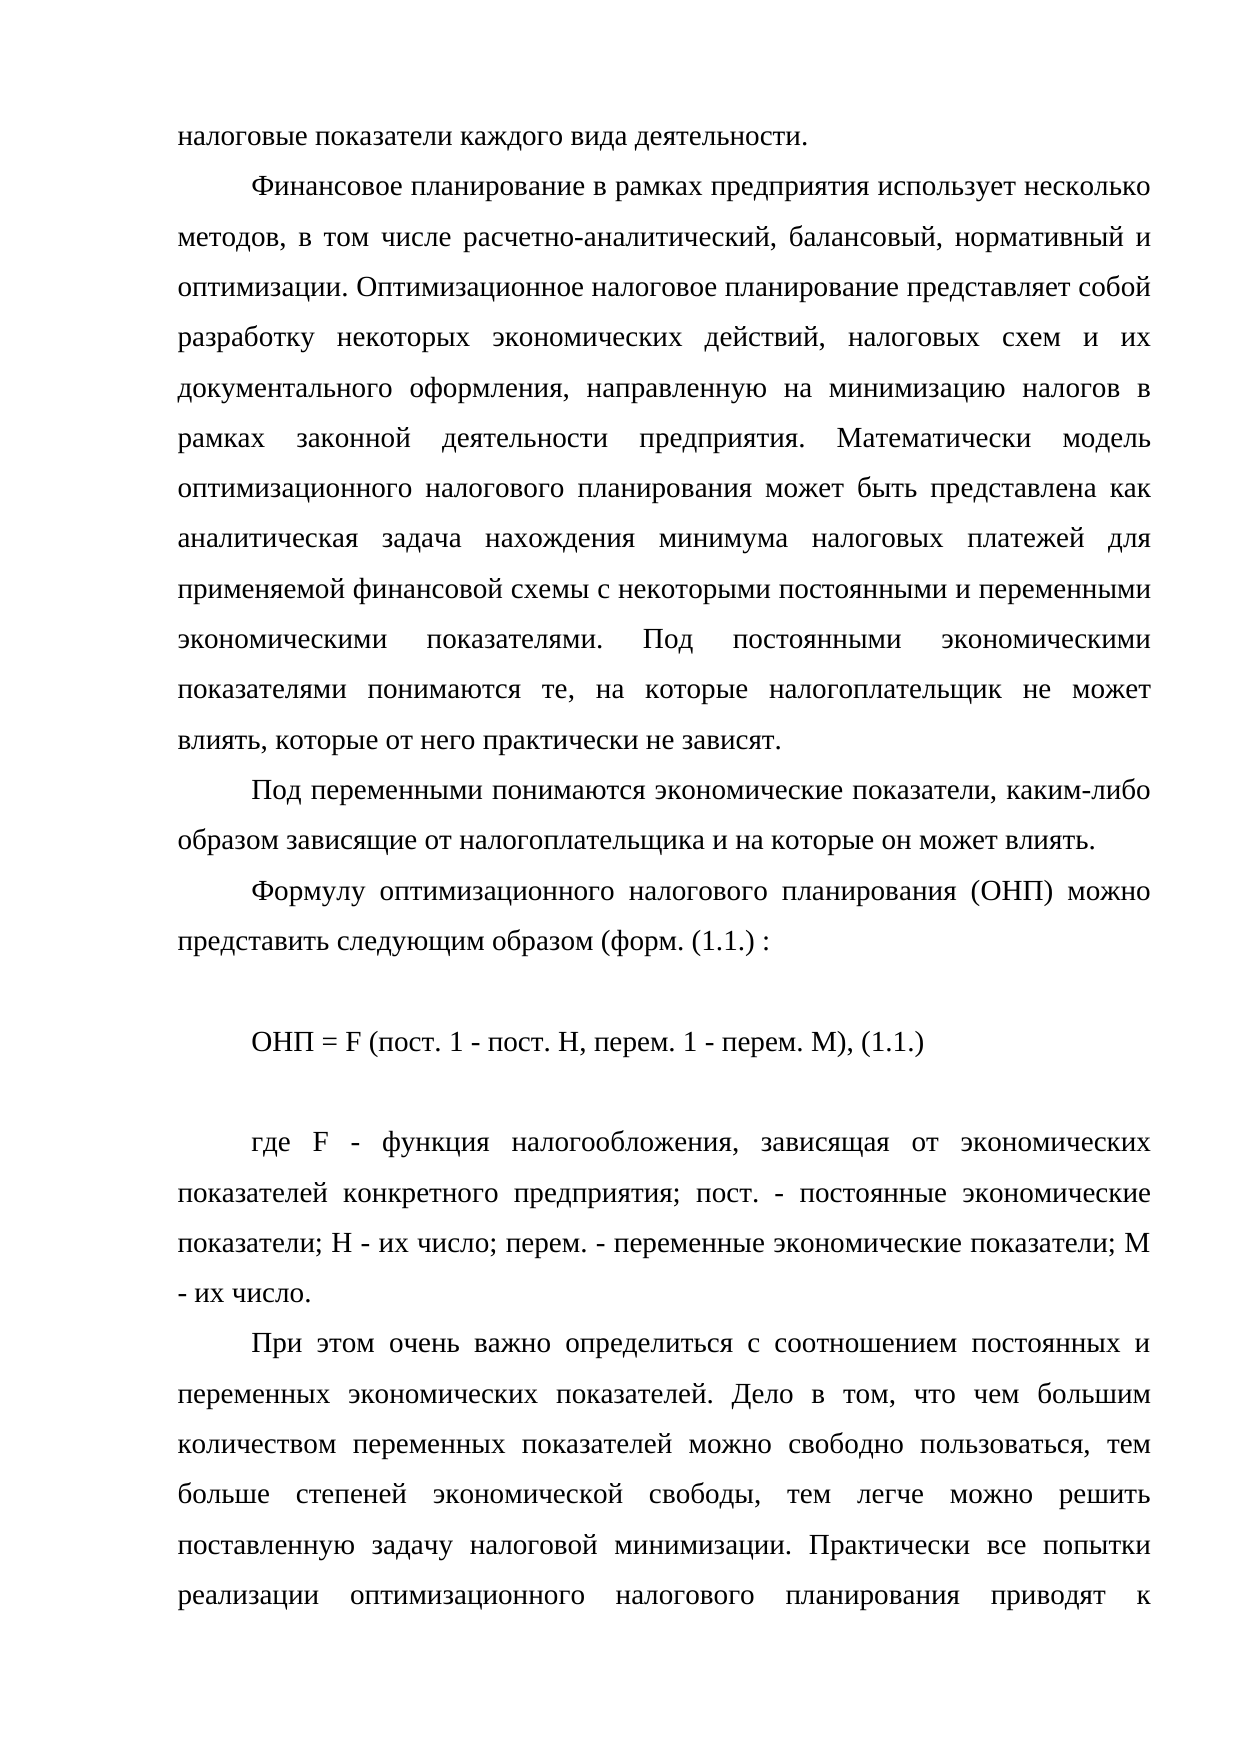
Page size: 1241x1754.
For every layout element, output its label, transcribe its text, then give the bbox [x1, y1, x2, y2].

text Под переменными понимаются экономические показатели, каким-либо образом зависящие от налогоплательщика и на которые он может влиять. [177, 772, 1152, 856]
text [177, 118, 1152, 152]
text Формулу оптимизационного налогового планирования (ОНП) можно представить следующим образом (форм. (1.1.) : [177, 873, 1152, 957]
text Финансовое планирование в рамках предприятия использует несколько методов, в том числе расчетно-аналитический, балансовый, нормативный и оптимизации. Оптимизационное налоговое планирование представляет собой разработку некоторых экономических действий, налоговых схем и их документального оформления, направленную на минимизацию налогов в рамках законной деятельности предприятия. Математически модель оптимизационного налогового планирования может быть представлена как аналитическая задача нахождения минимума налоговых платежей для применяемой финансовой схемы с некоторыми постоянными и переменными экономическими показателями. Под постоянными экономическими показателями понимаются те, на которые налогоплательщик не может влиять, которые от него практически не зависят. [177, 168, 1152, 755]
text ОНП = F (пост. 1 - пост. Н, перем. 1 - перем. М), (1.1.) [177, 1024, 1152, 1057]
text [177, 1326, 1152, 1611]
text где F - функция налогообложения, зависящая от экономических показателей конкретного предприятия; пост. - постоянные экономические показатели; Н - их число; перем. - переменные экономические показатели; М - их число. [177, 1124, 1152, 1309]
